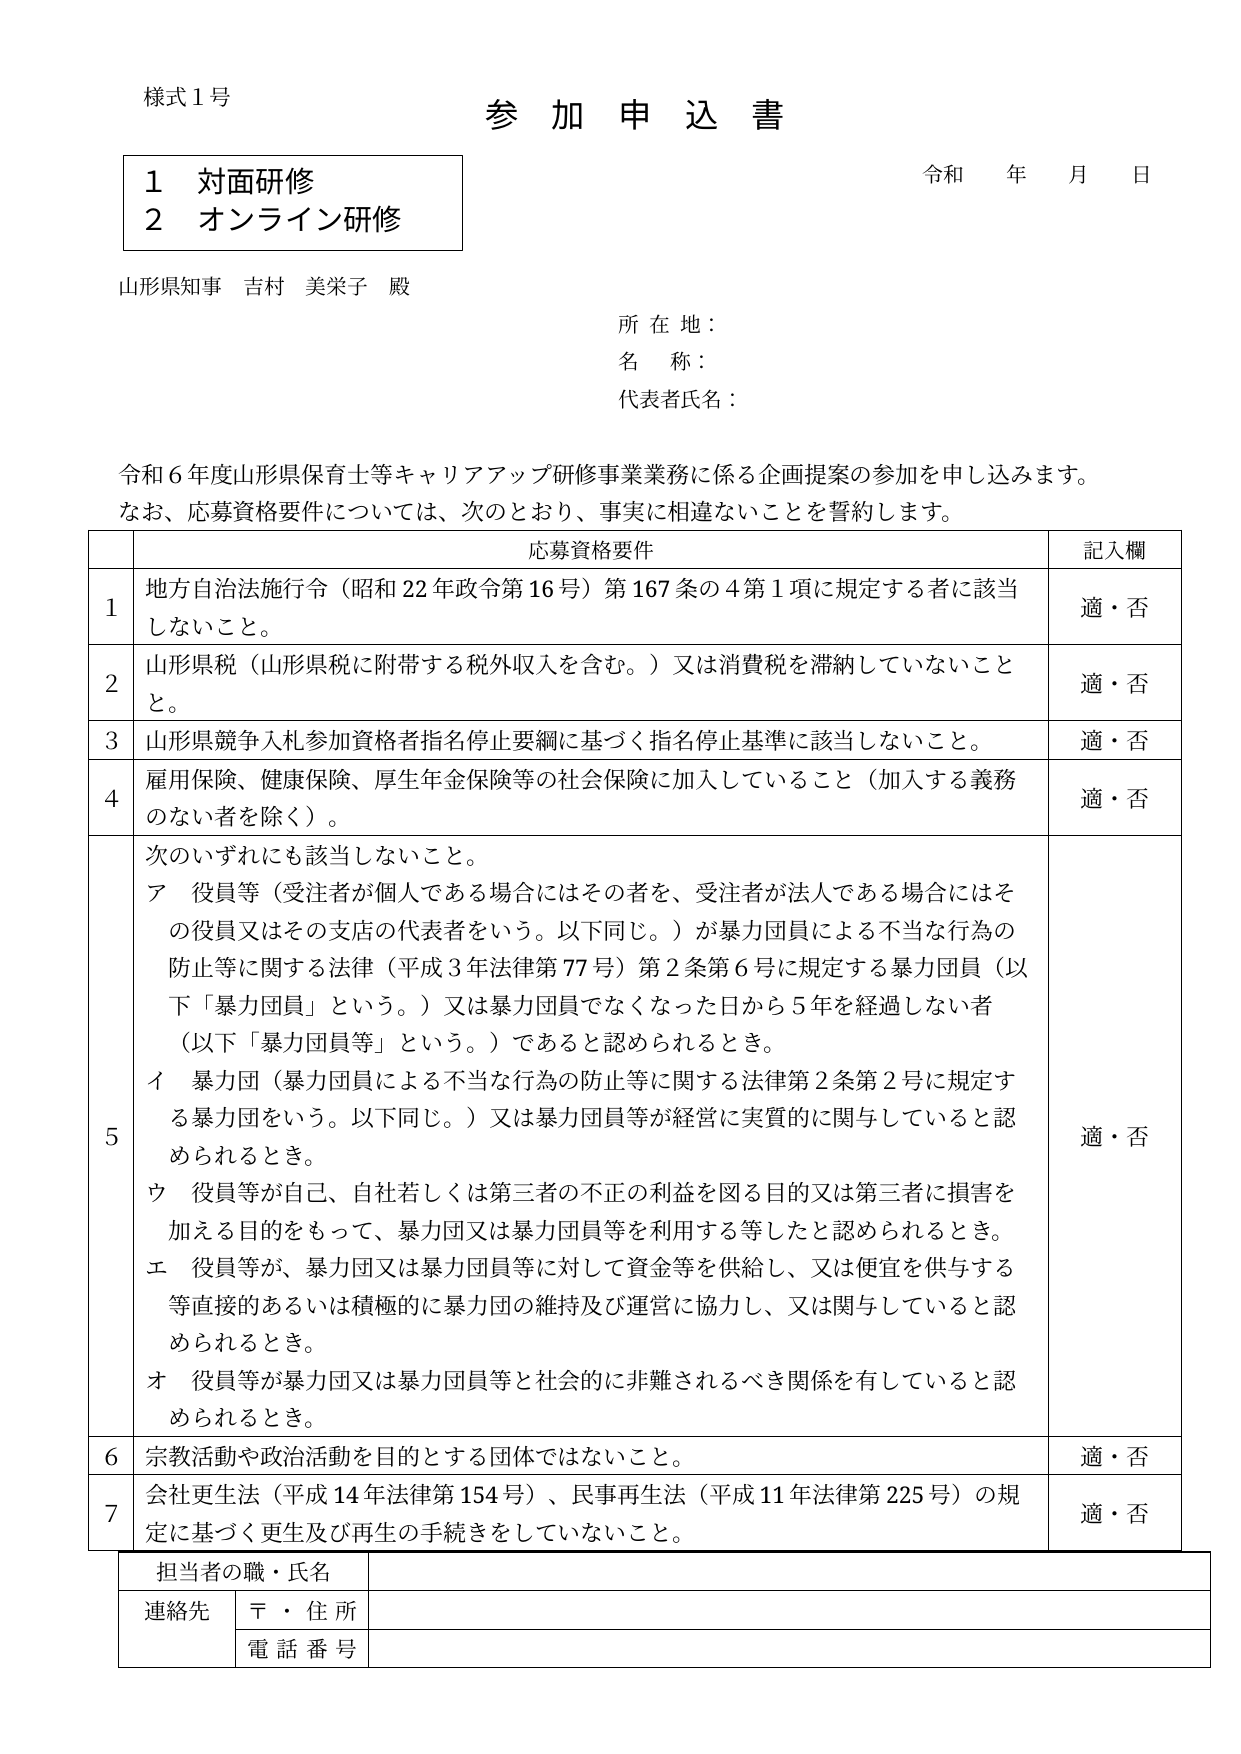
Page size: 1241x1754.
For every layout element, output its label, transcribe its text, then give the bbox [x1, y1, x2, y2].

table_header 担当者の職・氏名 [119, 1553, 368, 1590]
table_cell 〒・住所 [236, 1591, 368, 1628]
table_cell 次のいずれにも該当しないこと。 ア 役員等（受注者が個人である場合にはその者を、受注者が法人である場合にはその役員又はその支店の代表者をいう。以下同じ。）が暴力団員による不当な行為の防止等に関する法律（平成３年法律第77号）第２条第６号に規定する暴力団員（以下「暴力団員」という。）又は暴力団員でなくなった日から５年を経過しない者（以下「暴力団員等」という。）であると認められるとき。 イ 暴力団（暴力団員による不当な行為の防止等に関する法律第２条第２号に規定する暴力団をいう。以下同じ。）又は暴力団員等が経営に実質的に関与していると認められるとき。 ウ 役員等が自己、自社若しくは第三者の不正の利益を図る目的又は第三者に損害を加える目的をもって、暴力団又は暴力団員等を利用する等したと認められるとき。 エ 役員等が、暴力団又は暴力団員等に対して資金等を供給し、又は便宜を供与する等直接的あるいは積極的に暴力団の維持及び運営に協力し、又は関与していると認められるとき。 オ 役員等が暴力団又は暴力団員等と社会的に非難されるべき関係を有していると認められるとき。 [134, 836, 1048, 1436]
text 山形県知事 吉村 美栄子 殿 [118, 267, 1152, 304]
table_cell 山形県税（山形県税に附帯する税外収入を含む。）又は消費税を滞納していないことと。 [134, 645, 1048, 720]
text 代表者氏名： [118, 379, 1152, 417]
table_cell 適・否 [1049, 645, 1181, 720]
table_cell ６ [89, 1437, 133, 1474]
table_cell ４ [89, 760, 133, 835]
table_cell [369, 1630, 1210, 1667]
table_cell １ [89, 569, 133, 644]
table_cell ５ [89, 836, 133, 1436]
table_cell 連絡先 [119, 1591, 235, 1667]
table_cell ７ [89, 1475, 133, 1550]
table_cell 適・否 [1049, 836, 1181, 1436]
table_cell 適・否 [1049, 1475, 1181, 1550]
table_header 応募資格要件 [134, 531, 1048, 568]
table_cell 会社更生法（平成14年法律第154号）、民事再生法（平成11年法律第225号）の規定に基づく更生及び再生の手続きをしていないこと。 [134, 1475, 1048, 1550]
table_cell 山形県競争入札参加資格者指名停止要綱に基づく指名停止基準に該当しないこと。 [134, 721, 1048, 759]
table_cell [369, 1591, 1210, 1628]
text 所在地： [118, 304, 1152, 342]
table_cell ２ [89, 645, 133, 720]
table_header 記入欄 [1049, 531, 1181, 568]
table_header [89, 531, 133, 568]
text 令和 年 月 日 [118, 154, 1152, 192]
text 令和６年度山形県保育士等キャリアアップ研修事業業務に係る企画提案の参加を申し込みます。 [118, 454, 1152, 492]
table_cell 電話番号 [236, 1630, 368, 1667]
table_header [369, 1553, 1210, 1590]
table_cell 適・否 [1049, 760, 1181, 835]
table_cell 適・否 [1049, 721, 1181, 759]
table_cell 宗教活動や政治活動を目的とする団体ではないこと。 [134, 1437, 1048, 1474]
table_cell 地方自治法施行令（昭和22年政令第16号）第167条の４第１項に規定する者に該当しないこと。 [134, 569, 1048, 644]
text なお、応募資格要件については、次のとおり、事実に相違ないことを誓約します。 [118, 492, 1152, 529]
table_cell ３ [89, 721, 133, 759]
table_cell 雇用保険、健康保険、厚生年金保険等の社会保険に加入していること（加入する義務のない者を除く）。 [134, 760, 1048, 835]
table_cell 適・否 [1049, 1437, 1181, 1474]
table_cell 適・否 [1049, 569, 1181, 644]
text 名称： [118, 342, 1152, 379]
